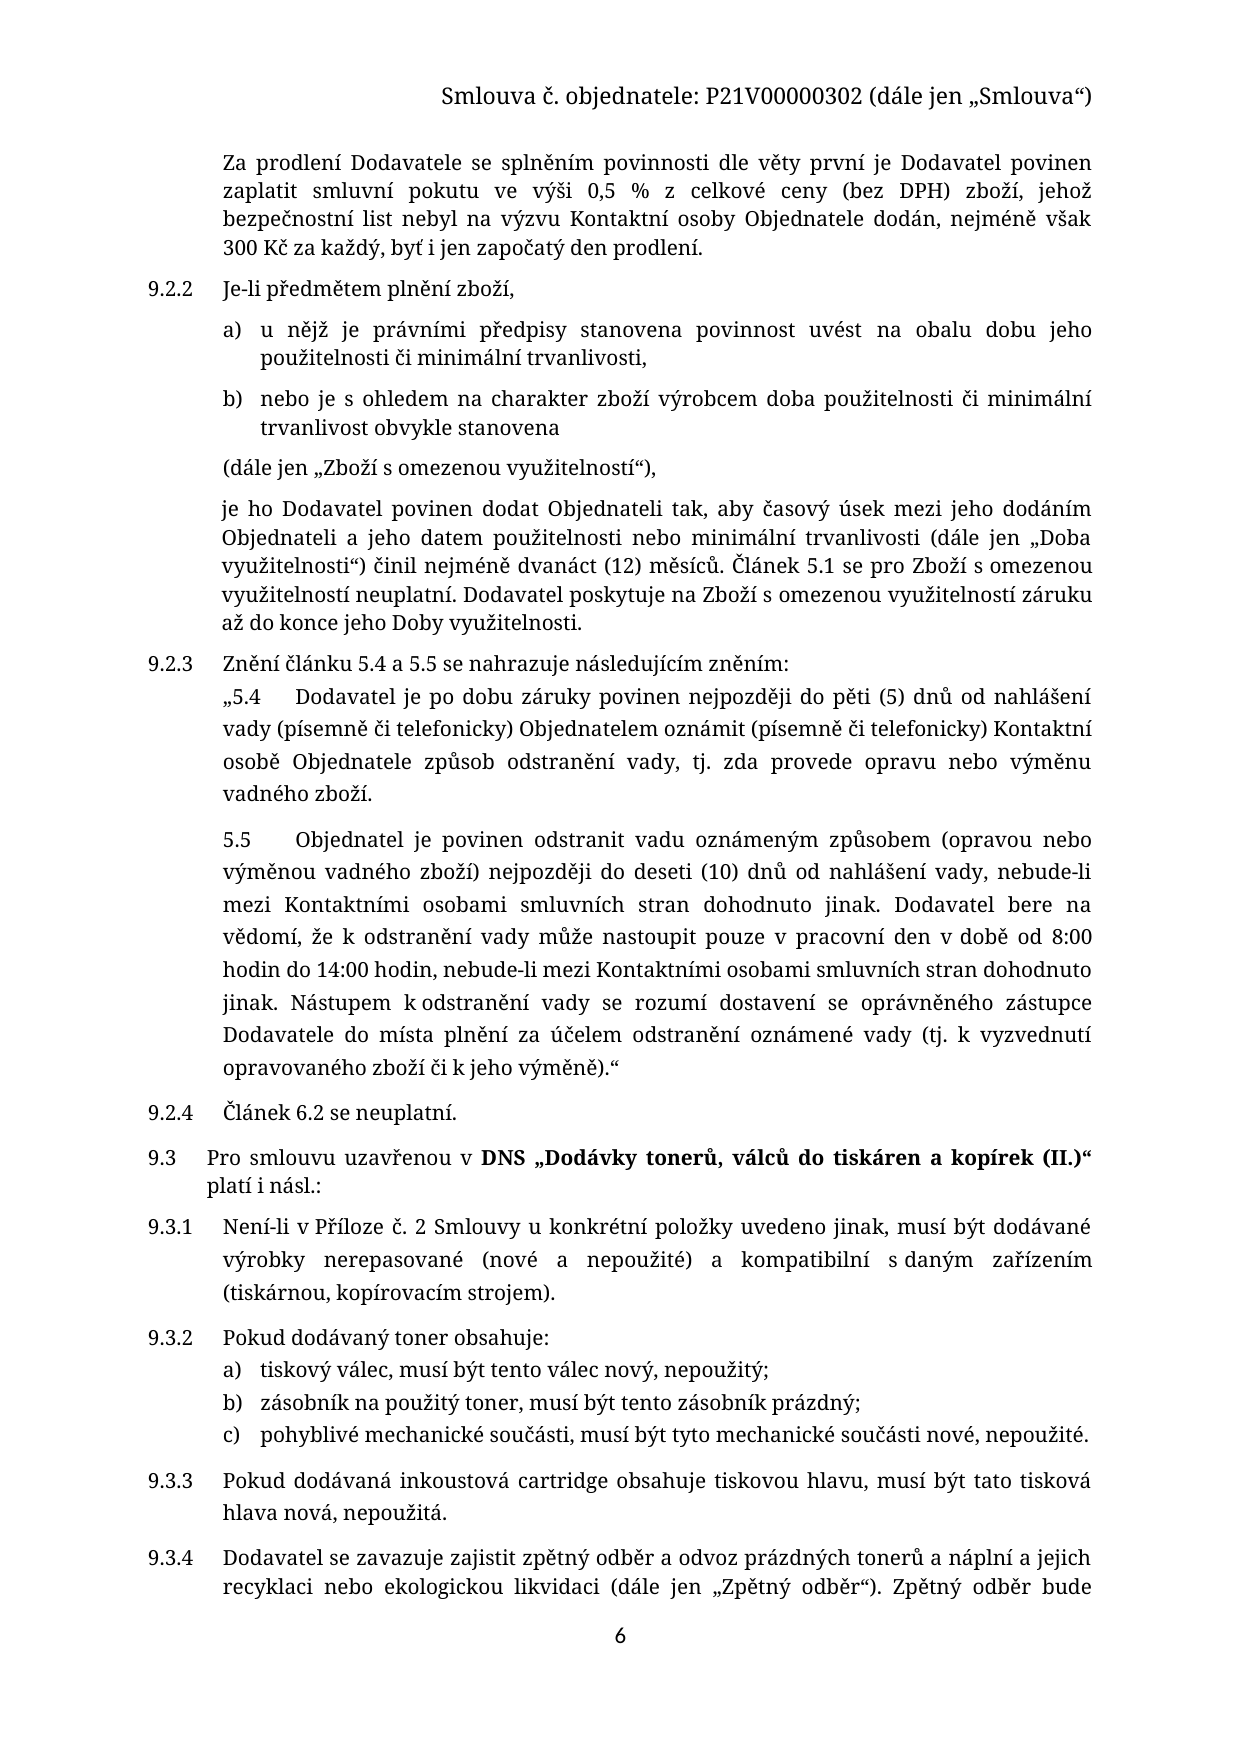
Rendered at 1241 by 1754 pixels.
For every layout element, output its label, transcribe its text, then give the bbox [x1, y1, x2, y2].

list pohyblivé mechanické součásti, musí být tyto mechanické součásti nové, nepoužité. [223, 1421, 1093, 1449]
list Znění článku 5.4 a 5.5 se nahrazuje následujícím zněním: [148, 649, 1093, 678]
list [148, 1543, 1093, 1600]
list tiskový válec, musí být tento válec nový, nepoužitý; [223, 1355, 1093, 1384]
list Pro smlouvu uzavřenou v DNS „Dodávky tonerů, válců do tiskáren a kopírek (II.)“ platí i násl.: [148, 1143, 1093, 1200]
text (dále jen „Zboží s omezenou využitelností“), [223, 453, 1093, 482]
list 5.5 Objednatel je povinen odstranit vadu oznámeným způsobem (opravou nebo výměnou vadného zboží) nejpozději do deseti (10) dnů od nahlášení vady, nebude-li mezi Kontaktními osobami smluvních stran dohodnuto jinak. Dodavatel bere na vědomí, že k odstranění vady může nastoupit pouze v pracovní den v době od 8:00 hodin do 14:00 hodin, nebude-li mezi Kontaktními osobami smluvních stran dohodnuto jinak. Nástupem k odstranění vady se rozumí dostavení se oprávněného zástupce Dodavatele do místa plnění za účelem odstranění oznámené vady (tj. k vyzvednutí opravovaného zboží či k jeho výměně).“ [223, 825, 1093, 1081]
list Je-li předmětem plnění zboží, [148, 274, 1093, 302]
list zásobník na použitý toner, musí být tento zásobník prázdný; [223, 1388, 1093, 1416]
list u nějž je právními předpisy stanovena povinnost uvést na obalu dobu jeho použitelnosti či minimální trvanlivosti, [223, 315, 1093, 372]
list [148, 148, 1093, 261]
text je ho Dodavatel povinen dodat Objednateli tak, aby časový úsek mezi jeho dodáním Objednateli a jeho datem použitelnosti nebo minimální trvanlivosti (dále jen „Doba využitelnosti“) činil nejméně dvanáct (12) měsíců. Článek 5.1 se pro Zboží s omezenou využitelností neuplatní. Dodavatel poskytuje na Zboží s omezenou využitelností záruku až do konce jeho Doby využitelnosti. [221, 494, 1093, 637]
list nebo je s ohledem na charakter zboží výrobcem doba použitelnosti či minimální trvanlivost obvykle stanovena [223, 384, 1093, 441]
list Pokud dodávaný toner obsahuje: [148, 1323, 1093, 1351]
list Pokud dodávaná inkoustová cartridge obsahuje tiskovou hlavu, musí být tato tisková hlava nová, nepoužitá. [148, 1466, 1093, 1527]
list „5.4 Dodavatel je po dobu záruky povinen nejpozději do pěti (5) dnů od nahlášení vady (písemně či telefonicky) Objednatelem oznámit (písemně či telefonicky) Kontaktní osobě Objednatele způsob odstranění vady, tj. zda provede opravu nebo výměnu vadného zboží. [223, 682, 1093, 808]
list Článek 6.2 se neuplatní. [148, 1098, 1093, 1126]
list Není-li v Příloze č. 2 Smlouvy u konkrétní položky uvedeno jinak, musí být dodávané výrobky nerepasované (nové a nepoužité) a kompatibilní s daným zařízením (tiskárnou, kopírovacím strojem). [148, 1212, 1093, 1306]
